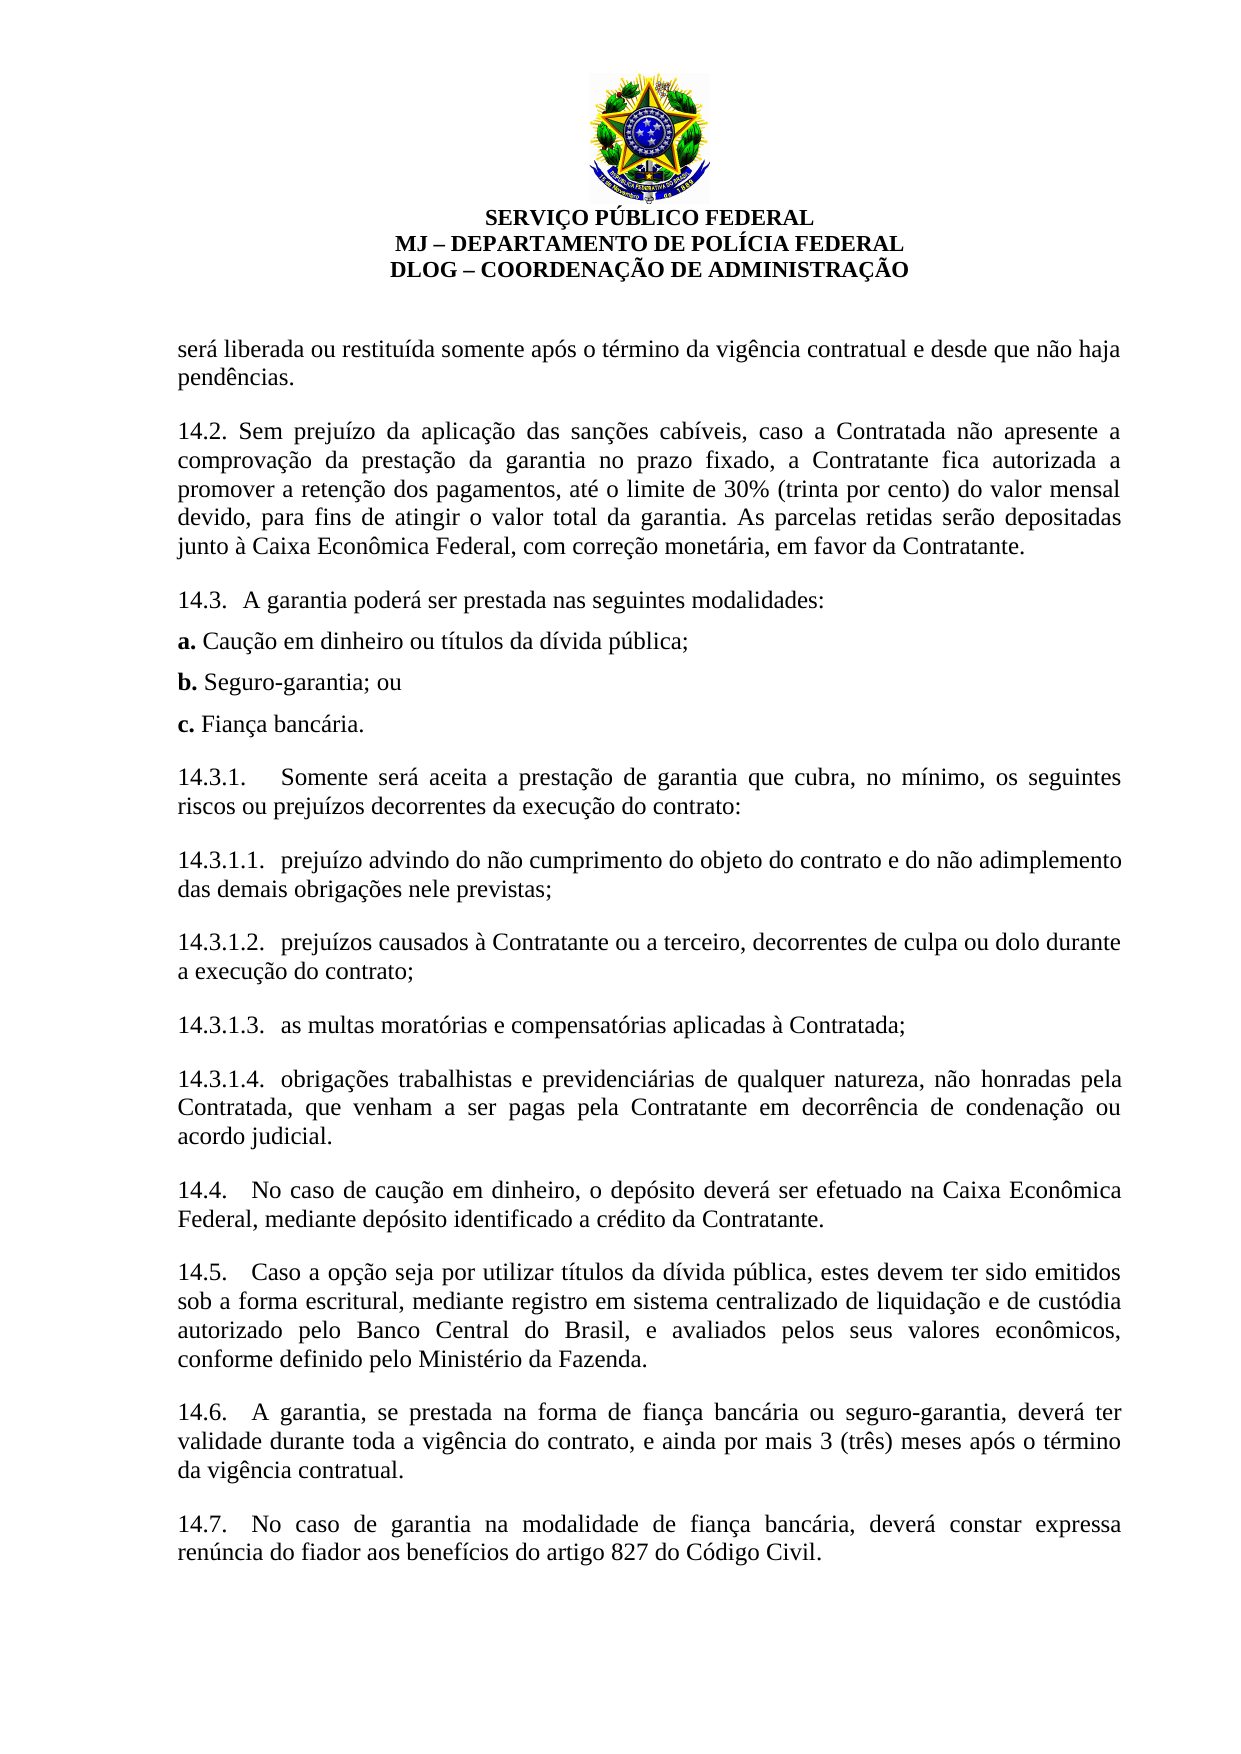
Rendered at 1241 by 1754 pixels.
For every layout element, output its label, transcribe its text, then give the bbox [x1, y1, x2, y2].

list obrigações trabalhistas e previdenciárias de qualquer natureza, não honradas pela Contratada, que venham a ser pagas pela Contratante em decorrência de condenação ou acordo judicial. [177, 1064, 1122, 1150]
list No caso de caução em dinheiro, o depósito deverá ser efetuado na Caixa Econômica Federal, mediante depósito identificado a crédito da Contratante. [177, 1175, 1122, 1232]
list A garantia poderá ser prestada nas seguintes modalidades: [177, 585, 1122, 614]
list prejuízo advindo do não cumprimento do objeto do contrato e do não adimplemento das demais obrigações nele previstas; [177, 845, 1122, 902]
list prejuízos causados à Contratante ou a terceiro, decorrentes de culpa ou dolo durante a execução do contrato; [177, 927, 1122, 985]
list Caução em dinheiro ou títulos da dívida pública; [177, 626, 1122, 655]
list Somente será aceita a prestação de garantia que cubra, no mínimo, os seguintes riscos ou prejuízos decorrentes da execução do contrato: [177, 762, 1122, 820]
list A garantia, se prestada na forma de fiança bancária ou seguro-garantia, deverá ter validade durante toda a vigência do contrato, e ainda por mais 3 (três) meses após o término da vigência contratual. [177, 1397, 1122, 1484]
list Fiança bancária. [177, 709, 1122, 737]
list No caso de garantia na modalidade de fiança bancária, deverá constar expressa renúncia do fiador aos benefícios do artigo 827 do Código Civil. [177, 1509, 1122, 1566]
list Caso a opção seja por utilizar títulos da dívida pública, estes devem ter sido emitidos sob a forma escritural, mediante registro em sistema centralizado de liquidação e de custódia autorizado pelo Banco Central do Brasil, e avaliados pelos seus valores econômicos, conforme definido pelo Ministério da Fazenda. [177, 1257, 1122, 1372]
picture [589, 73, 710, 204]
text 14.2. Sem prejuízo da aplicação das sanções cabíveis, caso a Contratada não apresente a comprovação da prestação da garantia no prazo fixado, a Contratante fica autorizada a promover a retenção dos pagamentos, até o limite de 30% (trinta por cento) do valor mensal devido, para fins de atingir o valor total da garantia. As parcelas retidas serão depositadas junto à Caixa Econômica Federal, com correção monetária, em favor da Contratante. [177, 416, 1122, 560]
list as multas moratórias e compensatórias aplicadas à Contratada; [177, 1010, 1122, 1039]
list Seguro-garantia; ou [177, 667, 1122, 696]
